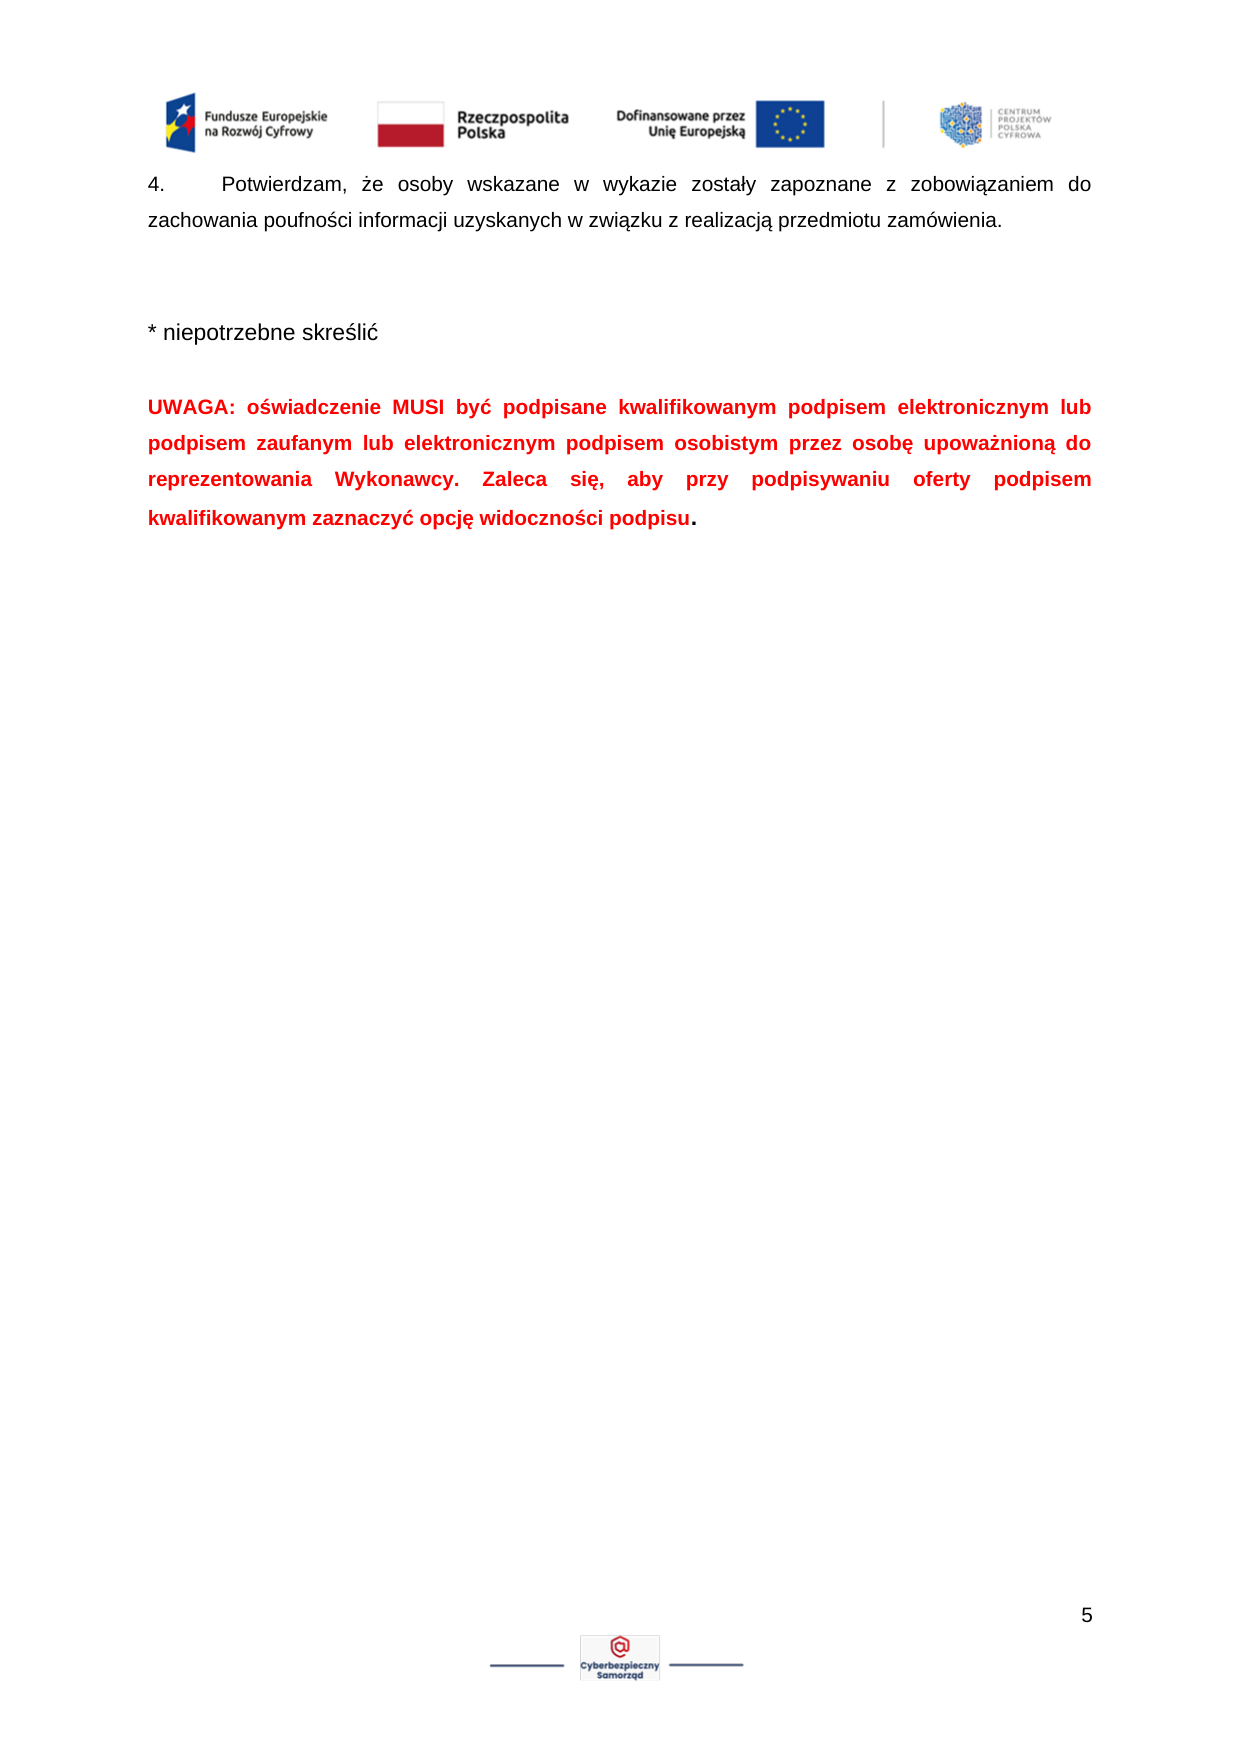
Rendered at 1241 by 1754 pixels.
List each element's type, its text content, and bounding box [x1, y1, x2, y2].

text * niepotrzebne skreślić [148, 319, 1092, 346]
picture [147, 73, 1080, 172]
text UWAGA: oświadczenie MUSI być podpisane kwalifikowanym podpisem elektronicznym lub podpisem zaufanym lub elektronicznym podpisem osobistym przez osobę upoważnioną do reprezentowania Wykonawcy. Zaleca się, aby przy podpisywaniu oferty podpisem kwalifikowanym zaznaczyć opcję widoczności podpisu. [148, 394, 1092, 530]
text 4. Potwierdzam, że osoby wskazane w wykazie zostały zapoznane z zobowiązaniem do zachowania poufności informacji uzyskanych w związku z realizacją przedmiotu zamówienia. [148, 172, 1092, 232]
picture [474, 1627, 767, 1681]
